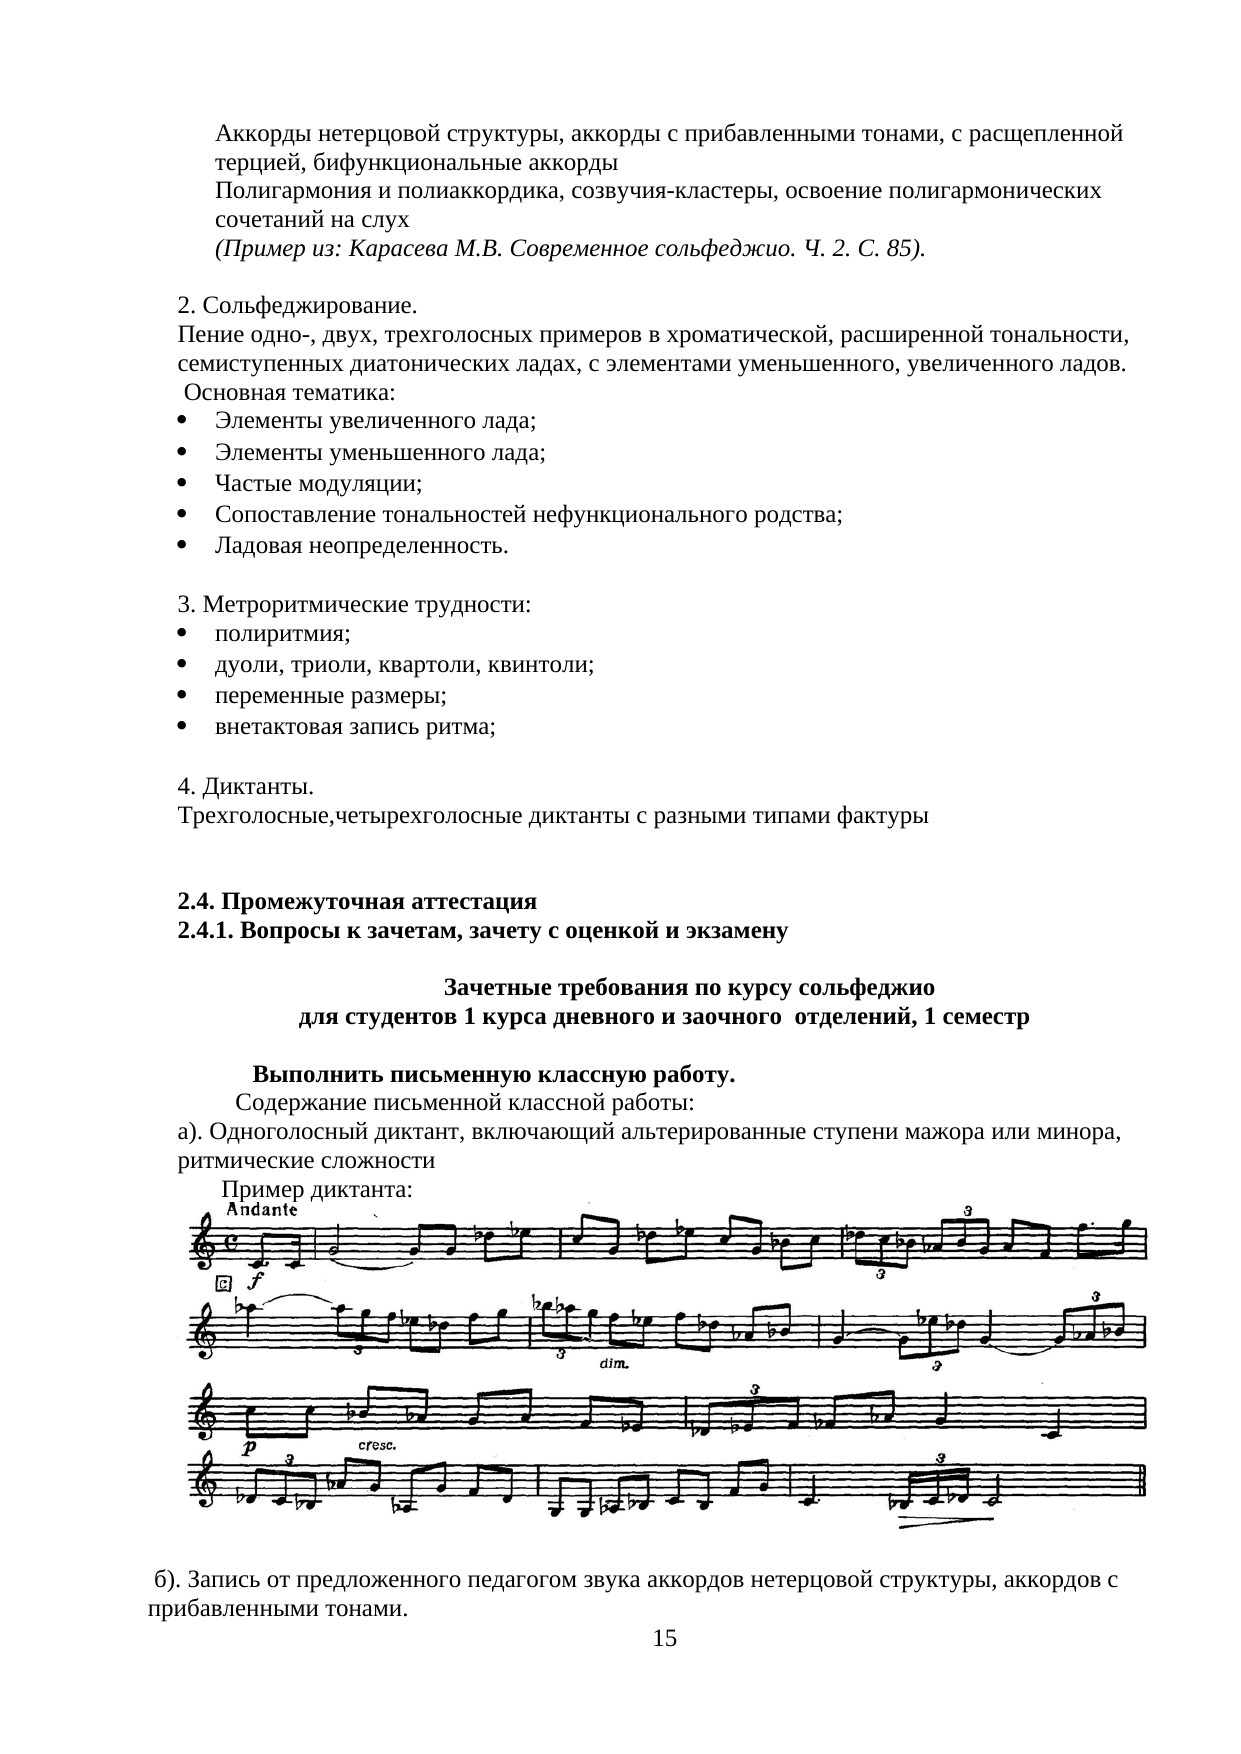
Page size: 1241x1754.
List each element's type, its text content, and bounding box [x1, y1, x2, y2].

text Пение одно-, двух, трехголосных примеров в хроматической, расширенной тональности, семиступенных диатонических ладах, с элементами уменьшенного, увеличенного ладов. [177, 319, 1152, 377]
text 2.4. Промежуточная аттестация [177, 886, 1152, 915]
list внетактовая запись ритма; [177, 711, 1152, 740]
text б). Запись от предложенного педагогом звука аккордов нетерцовой структуры, аккордов с прибавленными тонами. [148, 1564, 1152, 1621]
list Элементы уменьшенного лада; [177, 437, 1152, 465]
list переменные размеры; [177, 680, 1152, 709]
text Основная тематика: [177, 377, 1152, 406]
text Трехголосные,четырехголосные диктанты с разными типами фактуры [177, 800, 1152, 829]
list дуоли, триоли, квартоли, квинтоли; [177, 649, 1152, 678]
text 3. Метроритмические трудности: [177, 589, 1152, 618]
text 4. Диктанты. [177, 771, 1152, 800]
text 2.4.1. Вопросы к зачетам, зачету с оценкой и экзамену [177, 915, 1152, 944]
list Ладовая неопределенность. [177, 530, 1152, 558]
text 2. Сольфеджирование. [177, 291, 1152, 319]
text для студентов 1 курса дневного и заочного отделений, 1 семестр [177, 1001, 1152, 1030]
list Частые модуляции; [177, 468, 1152, 496]
list Сопоставление тональностей нефункционального родства; [177, 499, 1152, 527]
text (Пример из: Карасева М.В. Современное сольфеджио. Ч. 2. С. 85). [215, 233, 1152, 262]
text Содержание письменной классной работы: [148, 1087, 1152, 1116]
text Зачетные требования по курсу сольфеджио [177, 972, 1152, 1001]
text Полигармония и полиаккордика, созвучия-кластеры, освоение полигармонических сочетаний на слух [215, 176, 1152, 233]
text Выполнить письменную классную работу. [252, 1059, 1152, 1087]
text Аккорды нетерцовой структуры, аккорды с прибавленными тонами, с расщепленной терцией, бифункциональные аккорды [215, 118, 1152, 176]
list Элементы увеличенного лада; [177, 406, 1152, 434]
list полиритмия; [177, 618, 1152, 647]
text Пример диктанта: [177, 1174, 1152, 1202]
text а). Одноголосный диктант, включающий альтерированные ступени мажора или минора, ритмические сложности [177, 1116, 1152, 1174]
